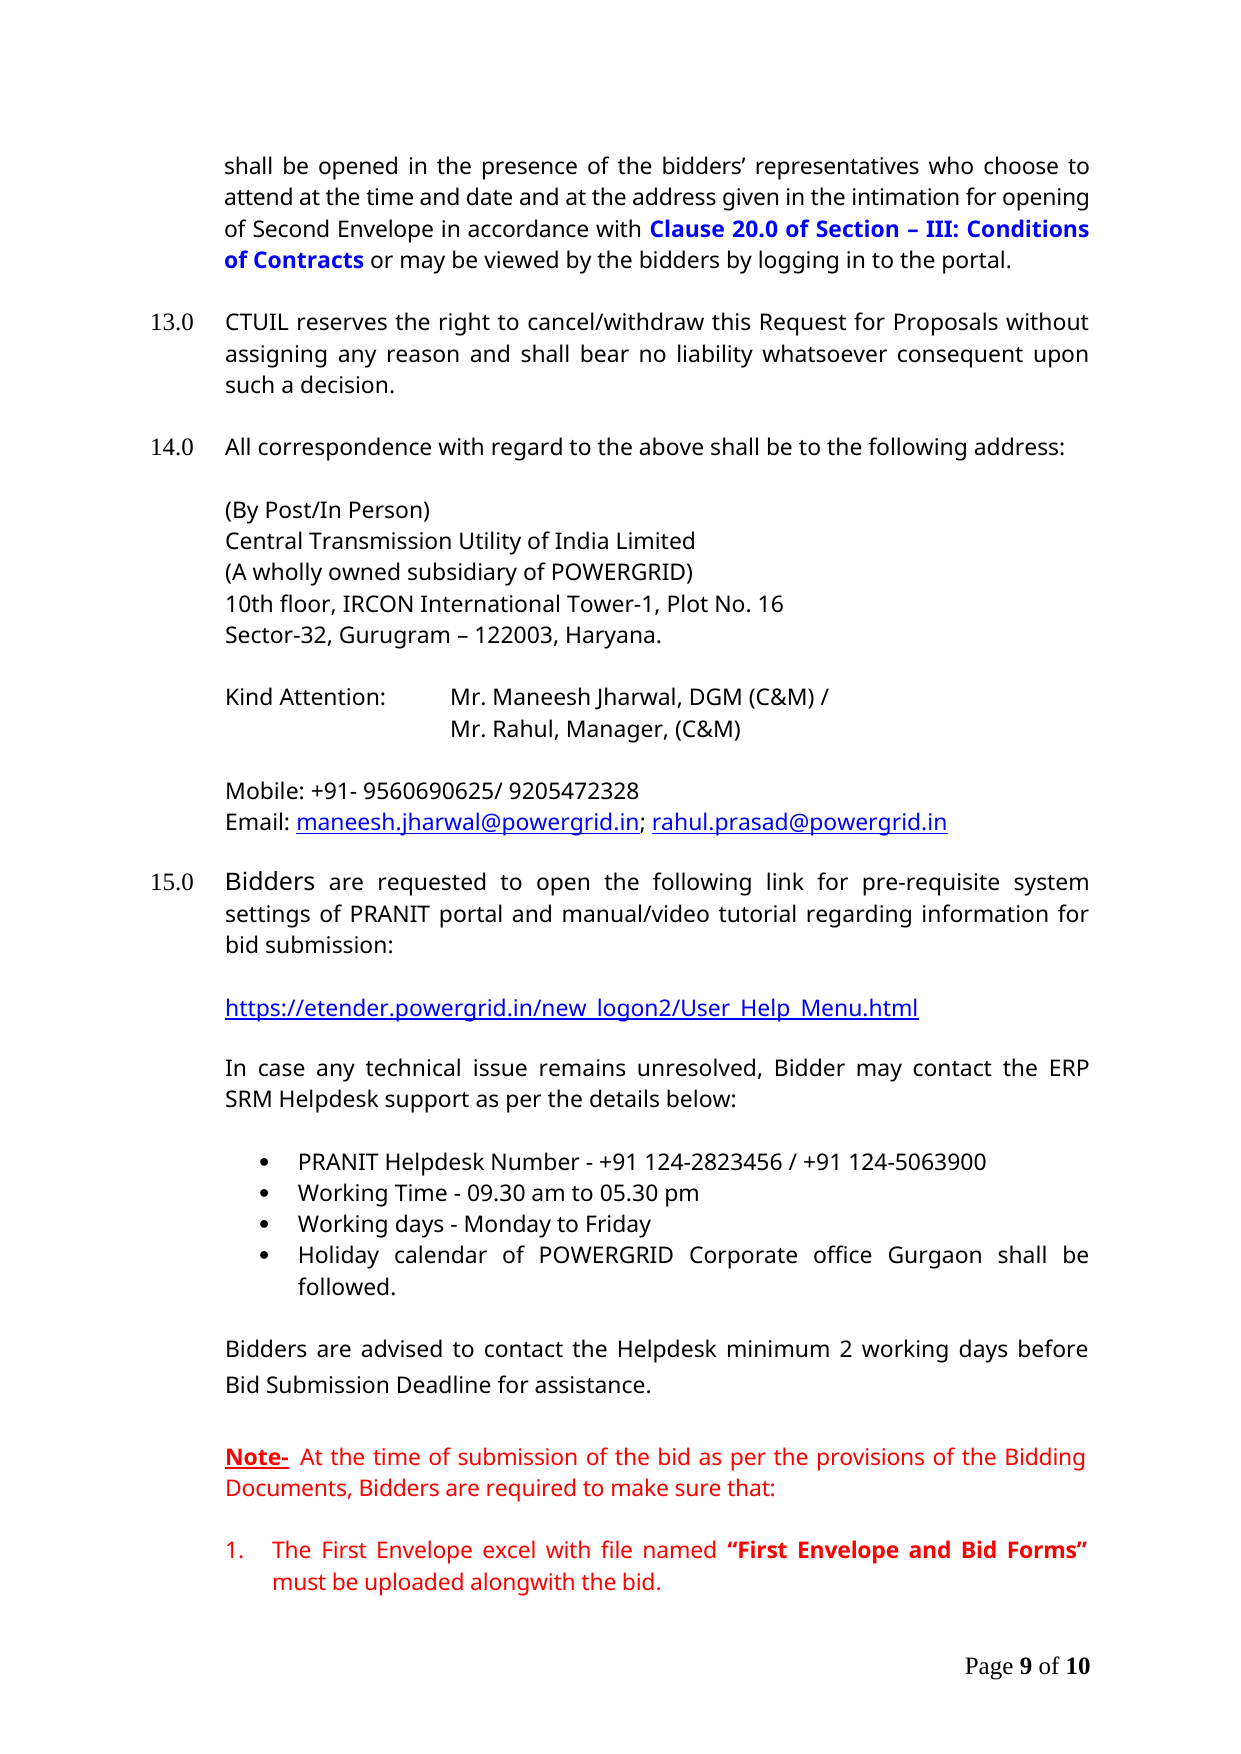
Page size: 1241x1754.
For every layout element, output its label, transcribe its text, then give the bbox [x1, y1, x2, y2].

list Email: maneesh.jharwal@powergrid.in; rahul.prasad@powergrid.in [225, 806, 1090, 837]
text Bidders are advised to contact the Helpdesk minimum 2 working days before Bid Submission Deadline for assistance. [225, 1333, 1090, 1400]
text Kind Attention: Mr. Maneesh Jharwal, DGM (C&M) / [150, 681, 1090, 712]
list Working days - Monday to Friday [260, 1208, 1090, 1239]
text Mobile: +91- 9560690625/ 9205472328 [150, 775, 1090, 806]
text Central Transmission Utility of India Limited [150, 525, 1090, 556]
text 10th floor, IRCON International Tower-1, Plot No. 16 [150, 587, 1090, 619]
list The First Envelope excel with file named “First Envelope and Bid Forms” must be uploaded alongwith the bid. [225, 1534, 1087, 1597]
text (By Post/In Person) [150, 494, 1090, 525]
text (A wholly owned subsidiary of POWERGRID) [150, 556, 1090, 587]
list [224, 150, 1090, 275]
list PRANIT Helpdesk Number - +91 124-2823456 / +91 124-5063900 [260, 1145, 1090, 1177]
text Sector-32, Gurugram – 122003, Haryana. [150, 619, 1090, 650]
text https://etender.powergrid.in/new_logon2/User_Help_Menu.html [225, 992, 1090, 1023]
list Working Time - 09.30 am to 05.30 pm [260, 1177, 1090, 1208]
list Holiday calendar of POWERGRID Corporate office Gurgaon shall be followed. [260, 1239, 1090, 1302]
text Mr. Rahul, Manager, (C&M) [375, 712, 1090, 744]
text In case any technical issue remains unresolved, Bidder may contact the ERP SRM Helpdesk support as per the details below: [225, 1052, 1090, 1114]
list All correspondence with regard to the above shall be to the following address: [150, 431, 1090, 462]
list Bidders are requested to open the following link for pre-requisite system settings of PRANIT portal and manual/video tutorial regarding information for bid submission: [150, 864, 1090, 960]
text Note- At the time of submission of the bid as per the provisions of the Bidding Documents, Bidders are required to make sure that: [150, 1441, 1087, 1503]
list CTUIL reserves the right to cancel/withdraw this Request for Proposals without assigning any reason and shall bear no liability whatsoever consequent upon such a decision. [150, 306, 1090, 400]
